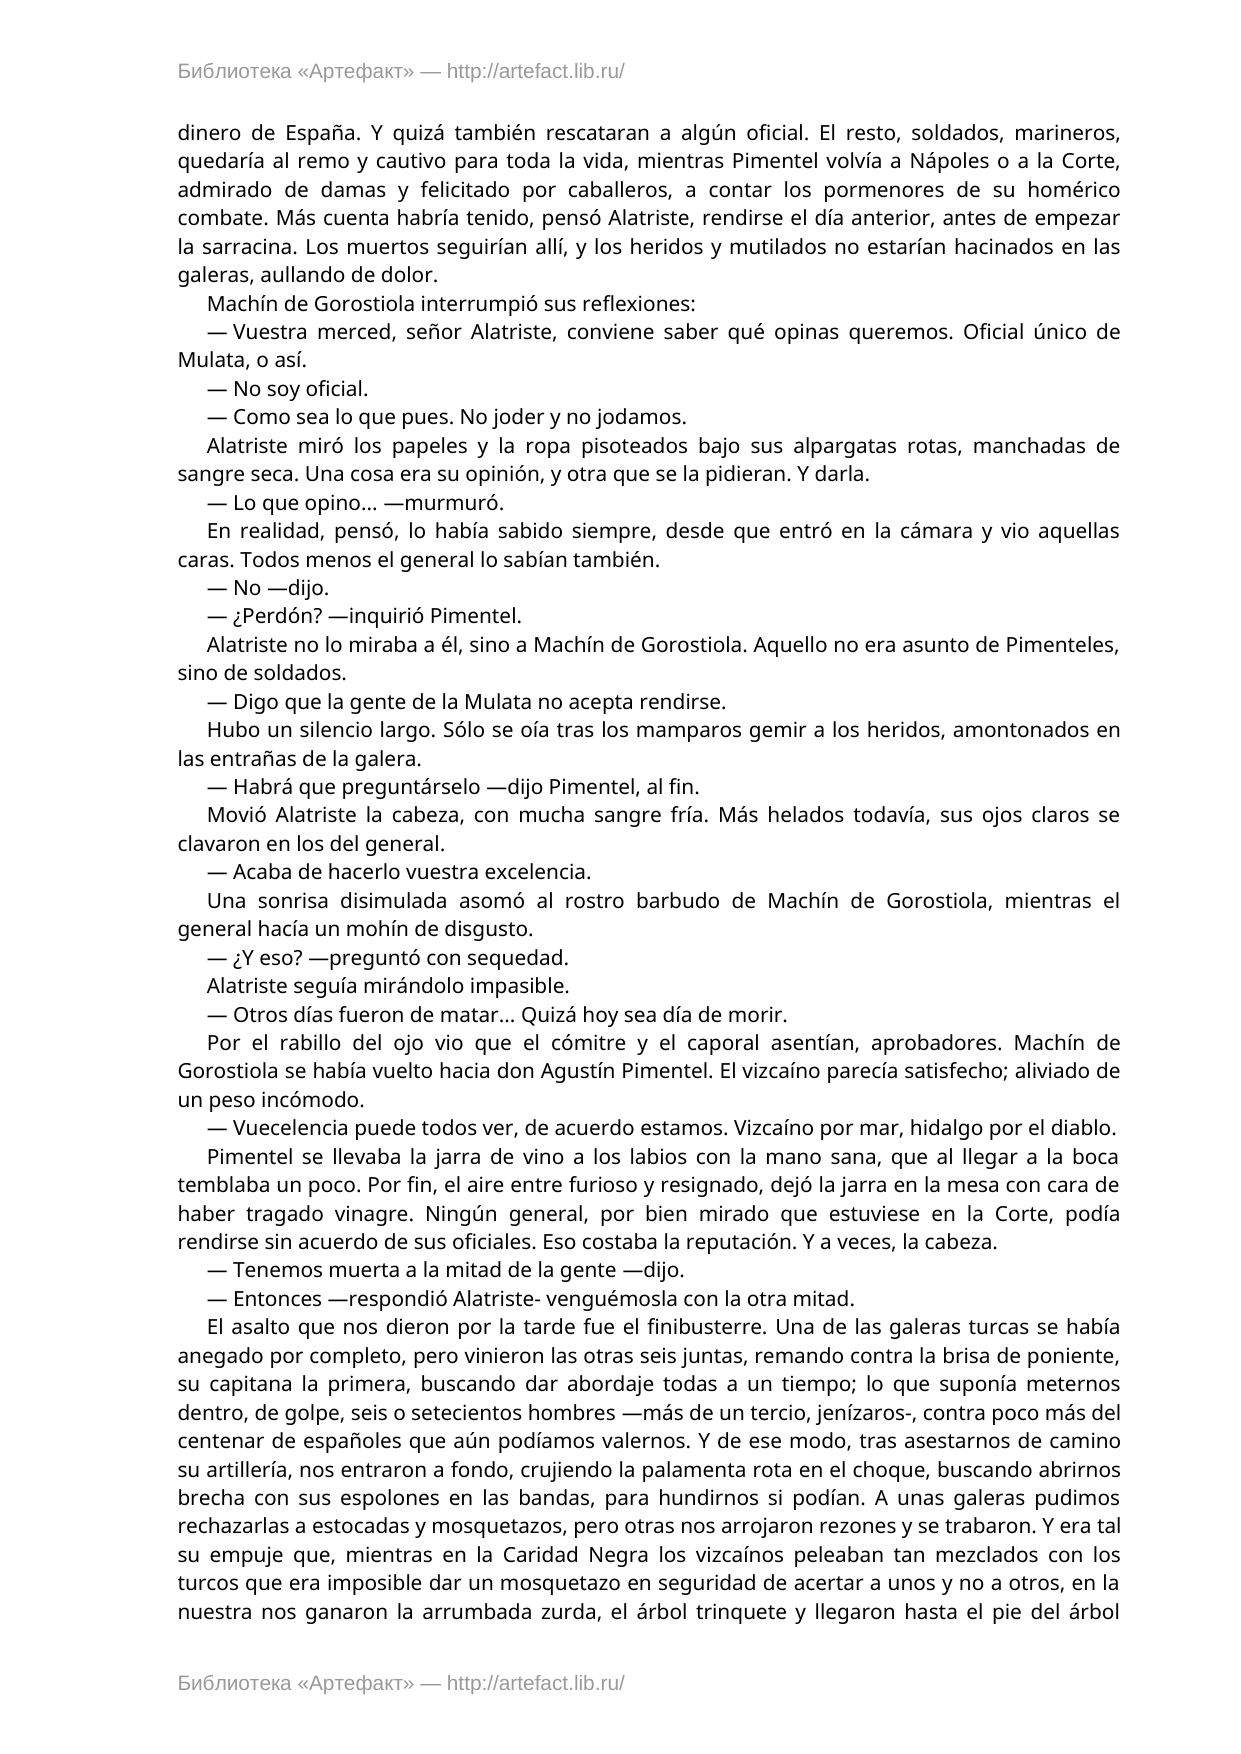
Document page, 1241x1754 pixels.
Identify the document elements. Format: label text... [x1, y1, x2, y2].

text Machín de Gorostiola interrumpió sus reflexiones: [177, 289, 1122, 317]
text — No soy oficial. [177, 374, 1122, 402]
text — Otros días fueron de matar... Quizá hoy sea día de morir. [177, 1000, 1122, 1028]
text — Tenemos muerta a la mitad de la gente —dijo. [177, 1256, 1122, 1284]
text — Entonces —respondió Alatriste- venguémosla con la otra mitad. [177, 1284, 1122, 1312]
text Por el rabillo del ojo vio que el cómitre y el caporal asentían, aprobadores. Machín de Gorostiola se había vuelto hacia don Agustín Pimentel. El vizcaíno parecía satisfecho; aliviado de un peso incómodo. [177, 1028, 1122, 1113]
text — Como sea lo que pues. No joder y no jodamos. [177, 402, 1122, 431]
text Hubo un silencio largo. Sólo se oía tras los mamparos gemir a los heridos, amontonados en las entrañas de la galera. [177, 715, 1122, 772]
text — Vuecelencia puede todos ver, de acuerdo estamos. Vizcaíno por mar, hidalgo por el diablo. [177, 1113, 1122, 1142]
text Movió Alatriste la cabeza, con mucha sangre fría. Más helados todavía, sus ojos claros se clavaron en los del general. [177, 801, 1122, 857]
text — ¿Y eso? —preguntó con sequedad. [177, 943, 1122, 971]
text Alatriste miró los papeles y la ropa pisoteados bajo sus alpargatas rotas, manchadas de sangre seca. Una cosa era su opinión, y otra que se la pidieran. Y darla. [177, 431, 1122, 488]
text — No —dijo. [177, 573, 1122, 602]
text — Digo que la gente de la Mulata no acepta rendirse. [177, 687, 1122, 715]
text — Habrá que preguntárselo —dijo Pimentel, al fin. [177, 772, 1122, 801]
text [177, 118, 1122, 289]
text — Lo que opino... —murmuró. [177, 488, 1122, 516]
text Pimentel se llevaba la jarra de vino a los labios con la mano sana, que al llegar a la boca temblaba un poco. Por fin, el aire entre furioso y resignado, dejó la jarra en la mesa con cara de haber tragado vinagre. Ningún general, por bien mirado que estuviese en la Corte, podía rendirse sin acuerdo de sus oficiales. Eso costaba la reputación. Y a veces, la cabeza. [177, 1142, 1122, 1256]
text Alatriste seguía mirándolo impasible. [177, 971, 1122, 1000]
text Una sonrisa disimulada asomó al rostro barbudo de Machín de Gorostiola, mientras el general hacía un mohín de disgusto. [177, 886, 1122, 943]
text — ¿Perdón? —inquirió Pimentel. [177, 602, 1122, 630]
text — Acaba de hacerlo vuestra excelencia. [177, 857, 1122, 886]
text — Vuestra merced, señor Alatriste, conviene saber qué opinas queremos. Oficial único de Mulata, o así. [177, 317, 1122, 374]
text En realidad, pensó, lo había sabido siempre, desde que entró en la cámara y vio aquellas caras. Todos menos el general lo sabían también. [177, 516, 1122, 573]
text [177, 1312, 1122, 1625]
text Alatriste no lo miraba a él, sino a Machín de Gorostiola. Aquello no era asunto de Pimenteles, sino de soldados. [177, 630, 1122, 687]
